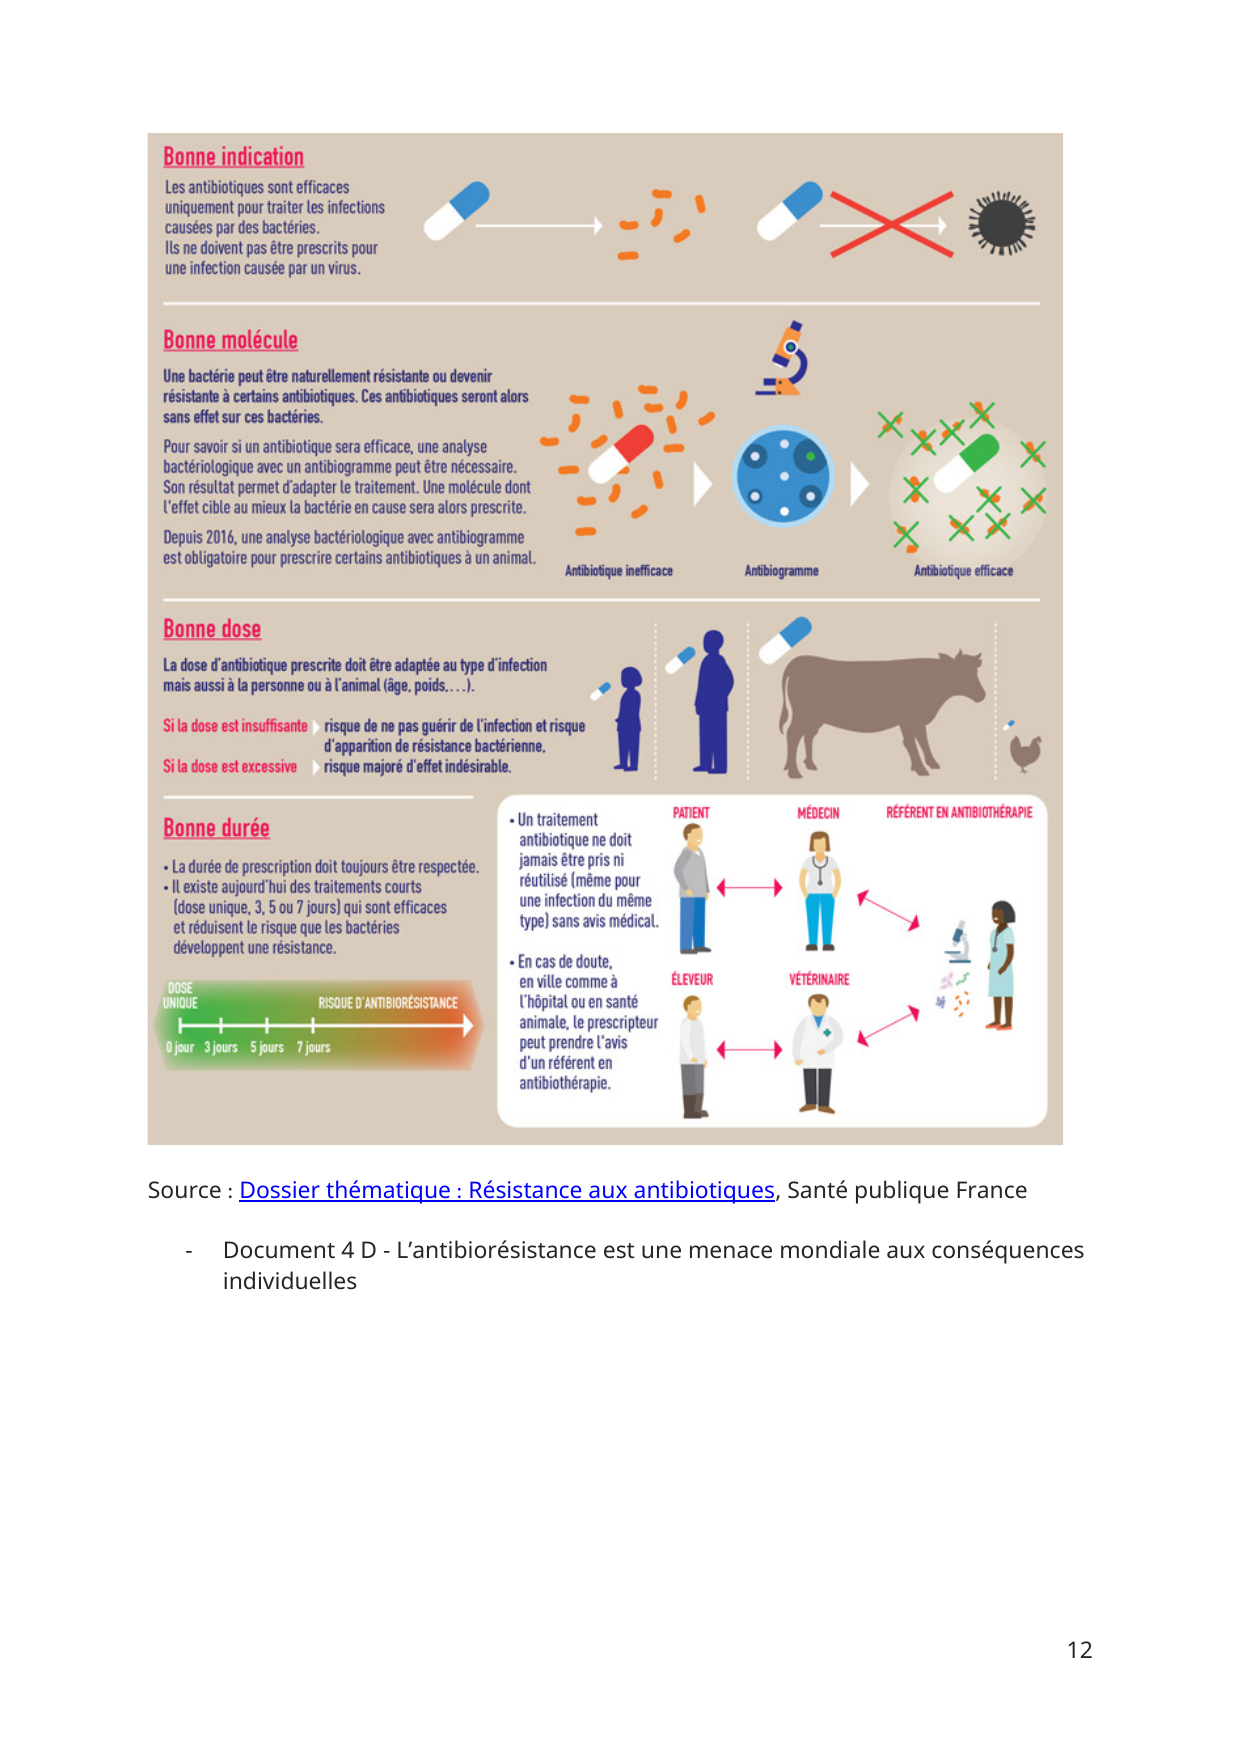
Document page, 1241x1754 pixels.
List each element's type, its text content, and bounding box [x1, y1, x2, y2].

picture [147, 133, 1064, 1145]
list Document 4 D - L’antibiorésistance est une menace mondiale aux conséquences individuelles [185, 1234, 1092, 1297]
text Source : Dossier thématique : Résistance aux antibiotiques, Santé publique France [148, 1174, 1092, 1205]
